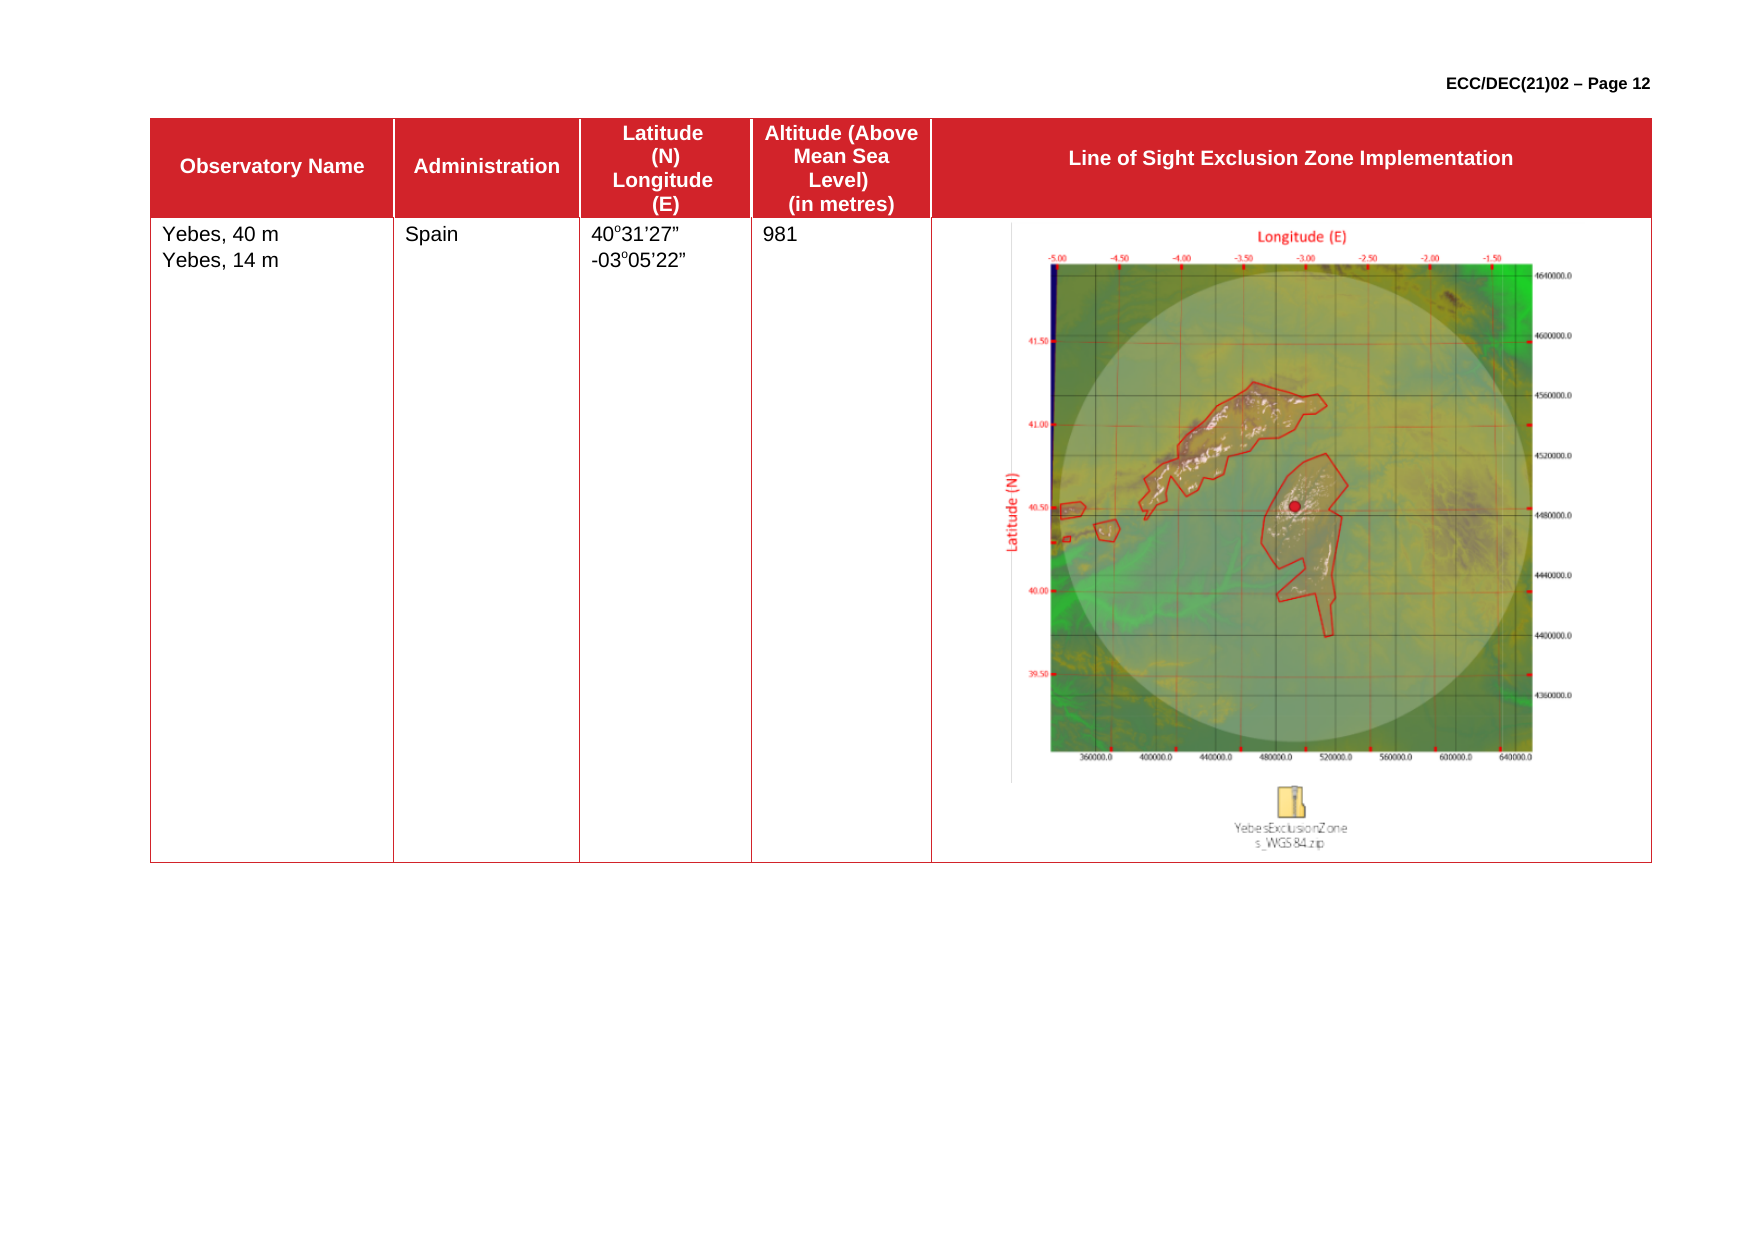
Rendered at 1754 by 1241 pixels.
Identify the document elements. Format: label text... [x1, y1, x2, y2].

table_cell 981 [752, 218, 931, 862]
table_header Altitude (Above Mean Sea Level) (in metres) [753, 119, 930, 217]
table_header Administration [395, 119, 579, 217]
table_cell Yebes, 40 m Yebes, 14 m [151, 218, 393, 862]
table_header Observatory Name [151, 119, 393, 217]
table_header Latitude (N) Longitude (E) [581, 119, 750, 217]
table_cell Spain [394, 218, 579, 862]
picture [996, 221, 1586, 783]
table_header Line of Sight Exclusion Zone Implementation [932, 119, 1651, 217]
table_cell [932, 218, 1651, 862]
table_cell 40o31’27” -03o05’22” [580, 218, 751, 862]
